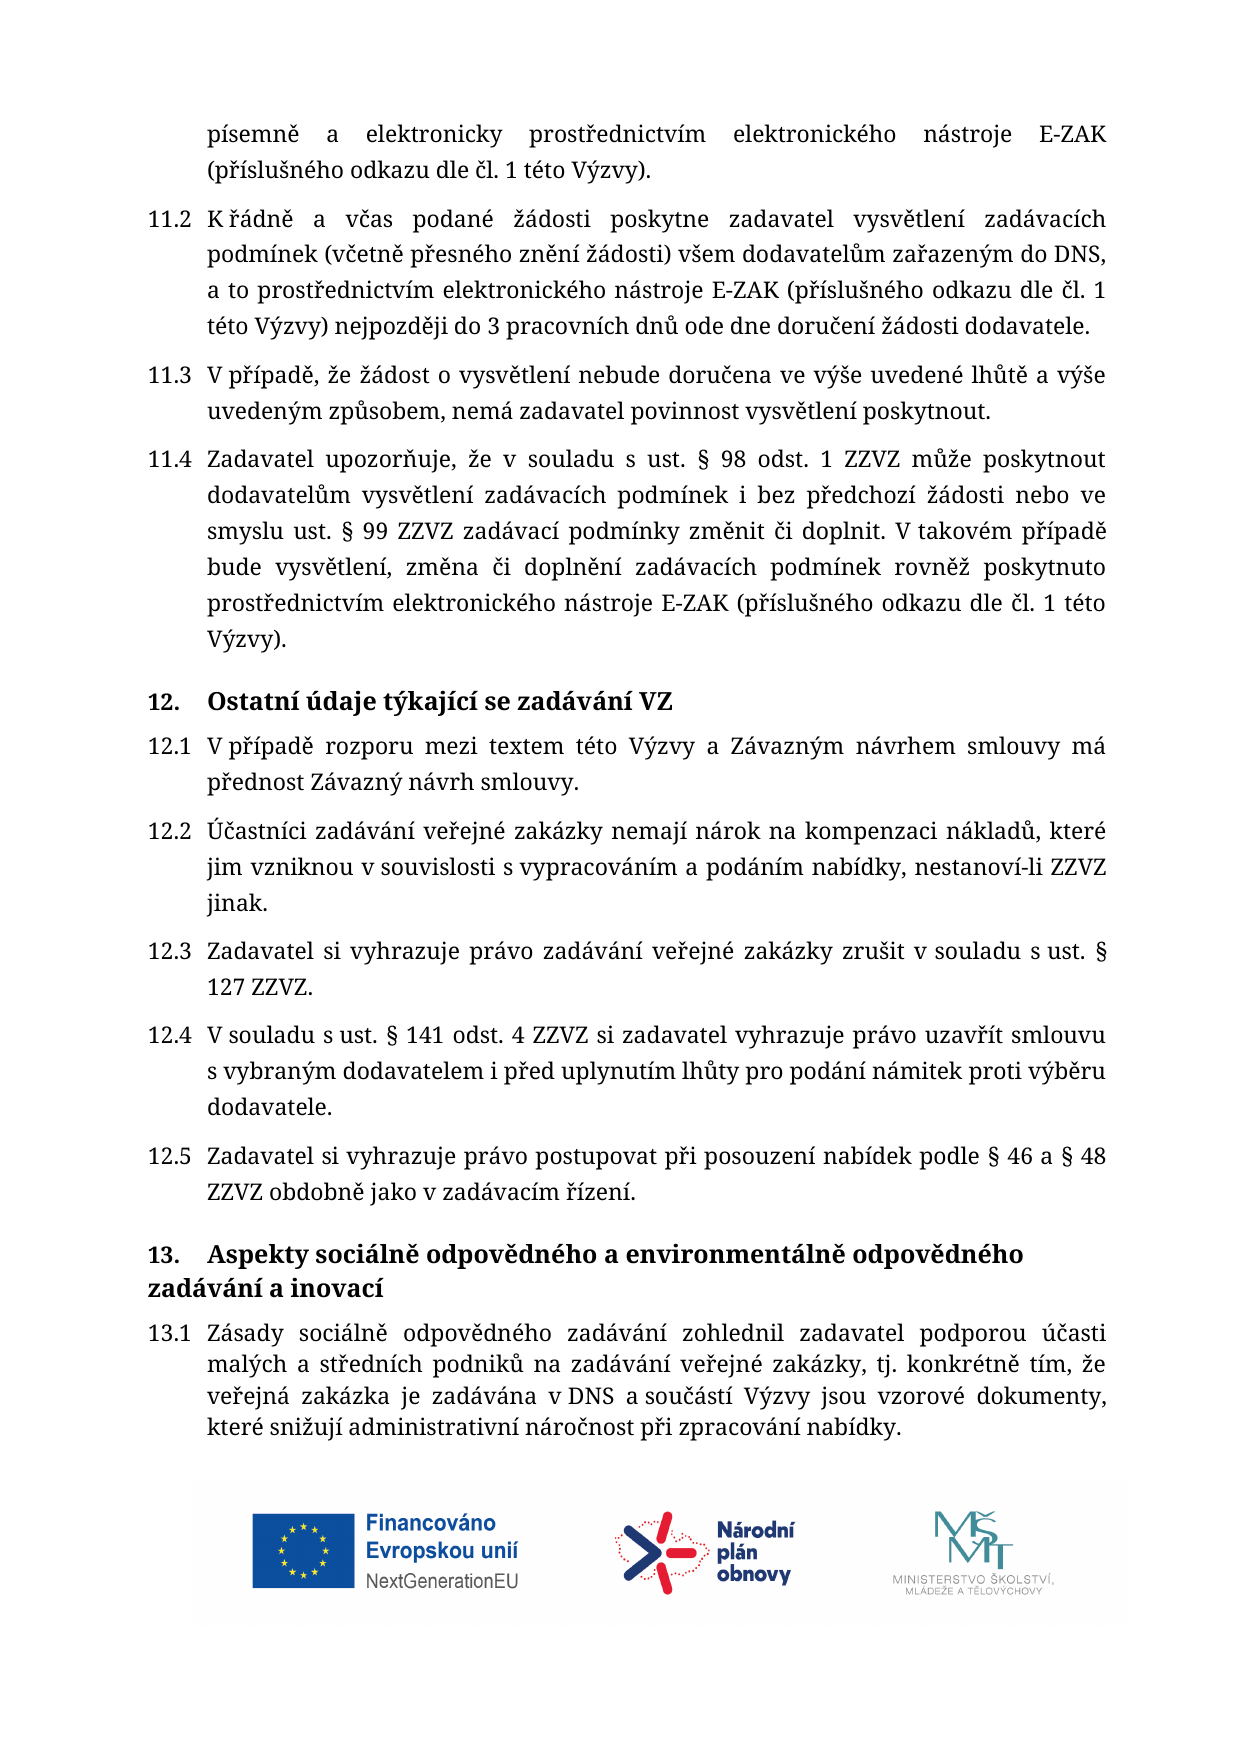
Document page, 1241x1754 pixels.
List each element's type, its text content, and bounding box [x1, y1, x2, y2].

subtitle Aspekty sociálně odpovědného a environmentálně odpovědného zadávání a inovací [148, 1237, 1107, 1305]
picture [192, 1479, 1127, 1627]
list Účastníci zadávání veřejné zakázky nemají nárok na kompenzaci nákladů, které jim vzniknou v souvislosti s vypracováním a podáním nabídky, nestanoví-li ZZVZ jinak. [148, 815, 1107, 918]
list Zadavatel upozorňuje, že v souladu s ust. § 98 odst. 1 ZZVZ může poskytnout dodavatelům vysvětlení zadávacích podmínek i bez předchozí žádosti nebo ve smyslu ust. § 99 ZZVZ zadávací podmínky změnit či doplnit. V takovém případě bude vysvětlení, změna či doplnění zadávacích podmínek rovněž poskytnuto prostřednictvím elektronického nástroje E-ZAK (příslušného odkazu dle čl. 1 této Výzvy). [148, 443, 1107, 654]
list Zásady sociálně odpovědného zadávání zohlednil zadavatel podporou účasti malých a středních podniků na zadávání veřejné zakázky, tj. konkrétně tím, že veřejná zakázka je zadávána v DNS a součástí Výzvy jsou vzorové dokumenty, které snižují administrativní náročnost při zpracování nabídky. [148, 1317, 1107, 1442]
list V případě, že žádost o vysvětlení nebude doručena ve výše uvedené lhůtě a výše uvedeným způsobem, nemá zadavatel povinnost vysvětlení poskytnout. [148, 359, 1107, 426]
list V případě rozporu mezi textem této Výzvy a Závazným návrhem smlouvy má přednost Závazný návrh smlouvy. [148, 730, 1107, 797]
subtitle Ostatní údaje týkající se zadávání VZ [148, 684, 1107, 718]
list V souladu s ust. § 141 odst. 4 ZZVZ si zadavatel vyhrazuje právo uzavřít smlouvu s vybraným dodavatelem i před uplynutím lhůty pro podání námitek proti výběru dodavatele. [148, 1019, 1107, 1122]
list K řádně a včas podané žádosti poskytne zadavatel vysvětlení zadávacích podmínek (včetně přesného znění žádosti) všem dodavatelům zařazeným do DNS, a to prostřednictvím elektronického nástroje E-ZAK (příslušného odkazu dle čl. 1 této Výzvy) nejpozději do 3 pracovních dnů ode dne doručení žádosti dodavatele. [148, 202, 1107, 342]
list Zadavatel si vyhrazuje právo zadávání veřejné zakázky zrušit v souladu s ust. § 127 ZZVZ. [148, 935, 1107, 1002]
list Zadavatel si vyhrazuje právo postupovat při posouzení nabídek podle § 46 a § 48 ZZVZ obdobně jako v zadávacím řízení. [148, 1140, 1107, 1207]
